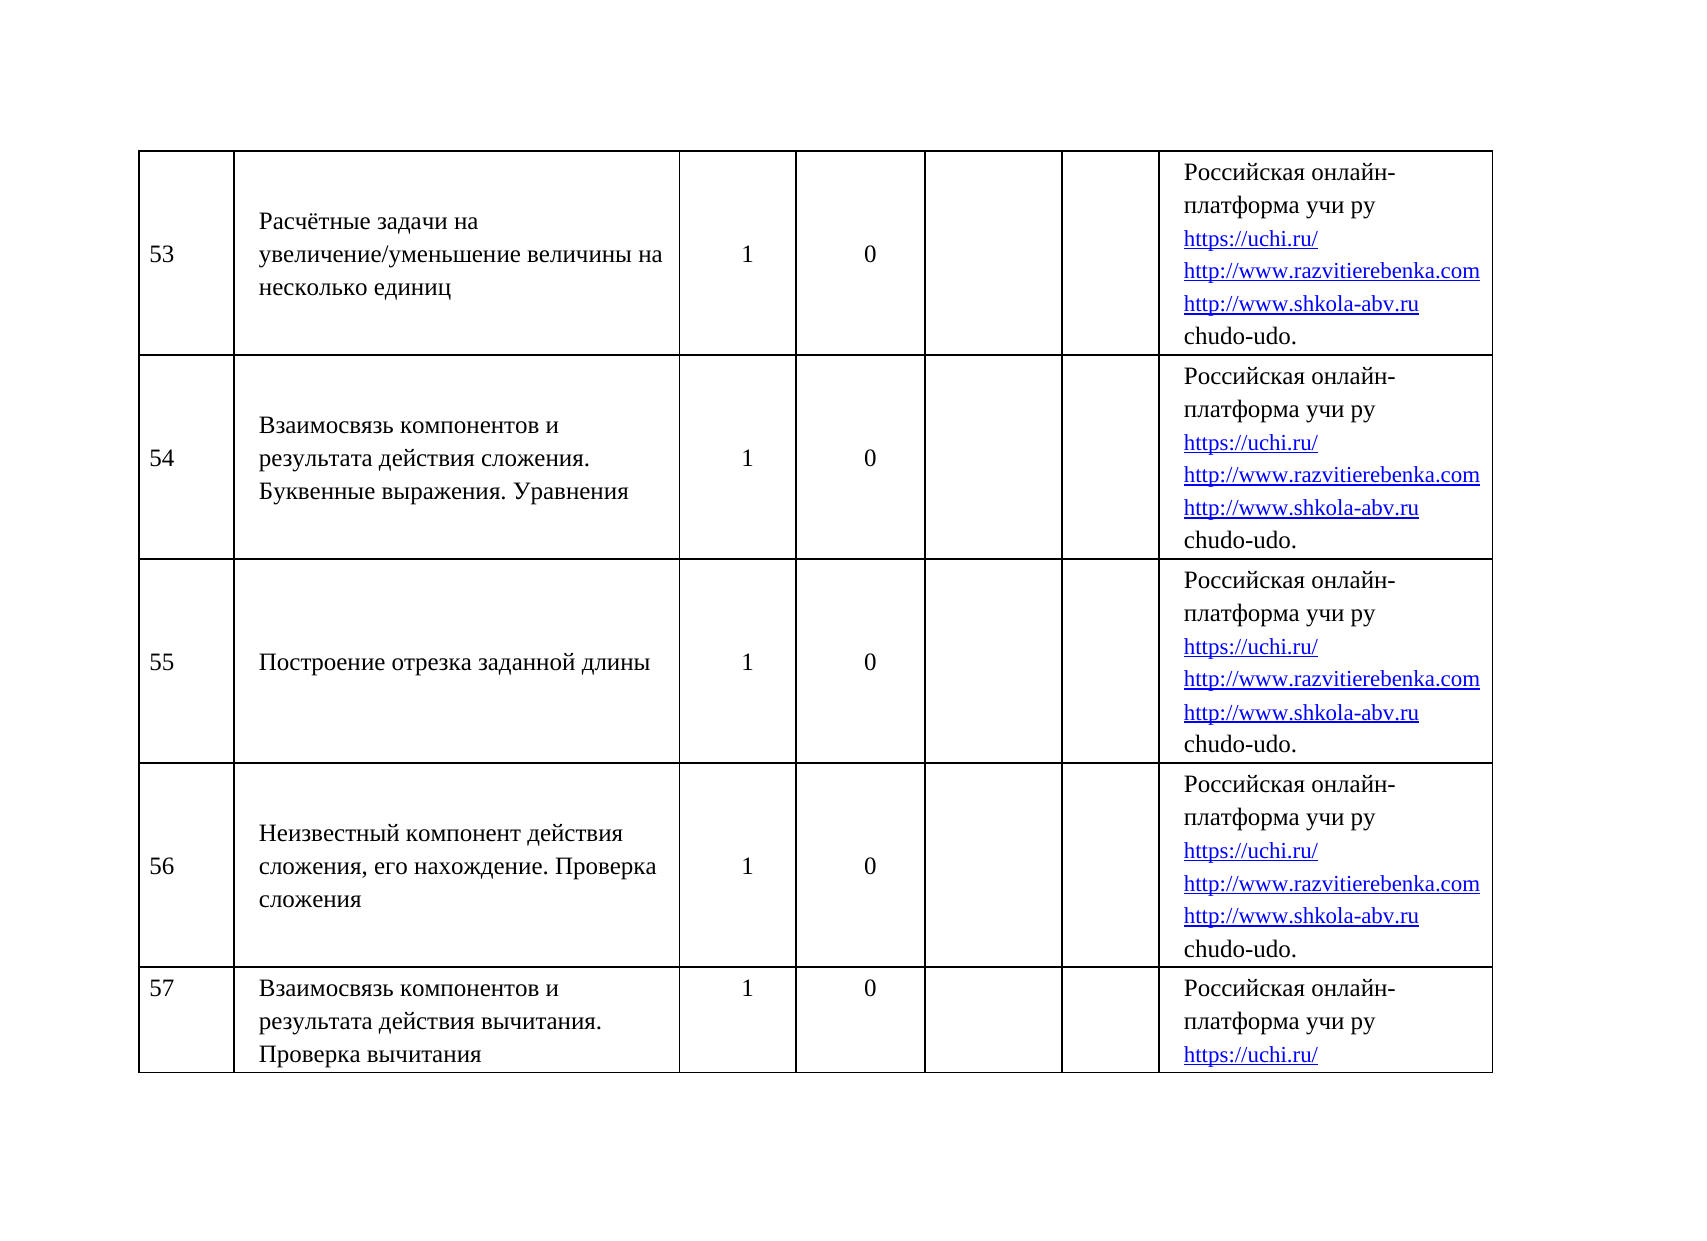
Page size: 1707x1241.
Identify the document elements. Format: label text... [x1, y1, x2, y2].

table_cell 53 [140, 152, 233, 354]
table_cell 0 [797, 560, 924, 762]
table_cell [1160, 152, 1492, 354]
table_cell Расчётные задачи на увеличение/уменьшение величины на несколько единиц [235, 152, 679, 354]
table_cell [1063, 152, 1158, 354]
table_cell [926, 764, 1061, 966]
table_cell [1063, 968, 1158, 1072]
table_cell 1 [680, 764, 795, 966]
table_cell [1160, 968, 1492, 1072]
table_cell Российская онлайн- платформа учи ру https://uchi.ru/ http://www.razvitierebenka.com http://www.shkola-abv.ru chudo-udo. [1160, 356, 1492, 558]
table_cell [1063, 356, 1158, 558]
table_cell [926, 968, 1061, 1072]
table_cell [926, 560, 1061, 762]
table_cell 57 [140, 968, 233, 1072]
table_cell Российская онлайн- платформа учи ру https://uchi.ru/ http://www.razvitierebenka.com http://www.shkola-abv.ru chudo-udo. [1160, 764, 1492, 966]
table_cell 1 [680, 968, 795, 1072]
table_cell Построение отрезка заданной длины [235, 560, 679, 762]
table_cell [926, 356, 1061, 558]
table_cell Неизвестный компонент действия сложения, его нахождение. Проверка сложения [235, 764, 679, 966]
table_cell 0 [797, 968, 924, 1072]
table_cell 0 [797, 764, 924, 966]
table_cell Взаимосвязь компонентов и результата действия сложения. Буквенные выражения. Уравнения [235, 356, 679, 558]
table_cell 54 [140, 356, 233, 558]
table_cell 1 [680, 356, 795, 558]
table_cell 0 [797, 152, 924, 354]
table_cell 55 [140, 560, 233, 762]
table_cell [1063, 764, 1158, 966]
table_cell 56 [140, 764, 233, 966]
table_cell [926, 152, 1061, 354]
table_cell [235, 968, 679, 1072]
table_cell 1 [680, 560, 795, 762]
table_cell 0 [797, 356, 924, 558]
table_cell 1 [680, 152, 795, 354]
table_cell Российская онлайн- платформа учи ру https://uchi.ru/ http://www.razvitierebenka.com http://www.shkola-abv.ru chudo-udo. [1160, 560, 1492, 762]
table_cell [1063, 560, 1158, 762]
